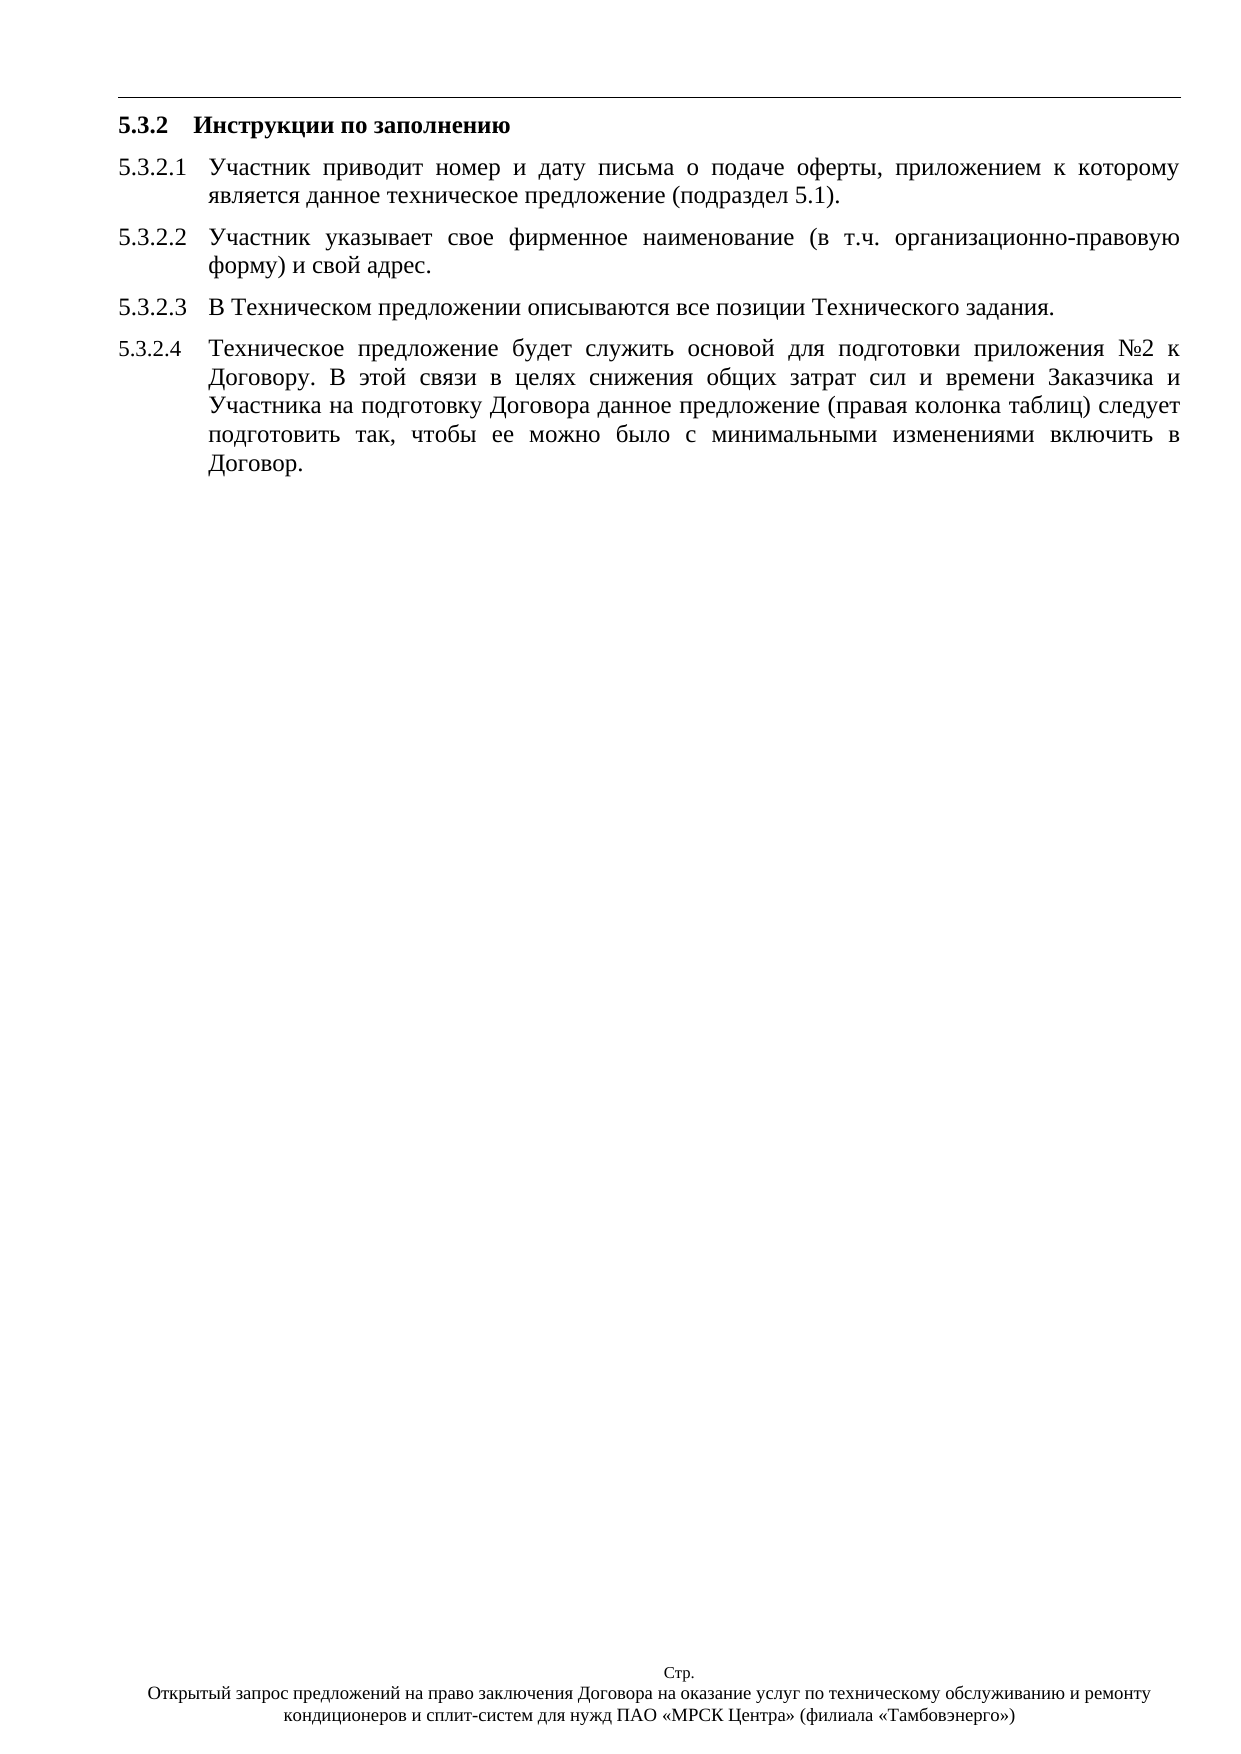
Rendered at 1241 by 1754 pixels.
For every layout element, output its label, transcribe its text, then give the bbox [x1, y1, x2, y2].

list Участник приводит номер и дату письма о подаче оферты, приложением к которому является данное техническое предложение (подраздел 5.1). [118, 152, 1181, 209]
subtitle Инструкции по заполнению [118, 111, 1181, 139]
list Техническое предложение будет служить основой для подготовки приложения №2 к Договору. В этой связи в целях снижения общих затрат сил и времени Заказчика и Участника на подготовку Договора данное предложение (правая колонка таблиц) следует подготовить так, чтобы ее можно было с минимальными изменениями включить в Договор. [118, 333, 1181, 477]
list В Техническом предложении описываются все позиции Технического задания. [118, 292, 1181, 321]
list Участник указывает свое фирменное наименование (в т.ч. организационно-правовую форму) и свой адрес. [118, 222, 1181, 279]
